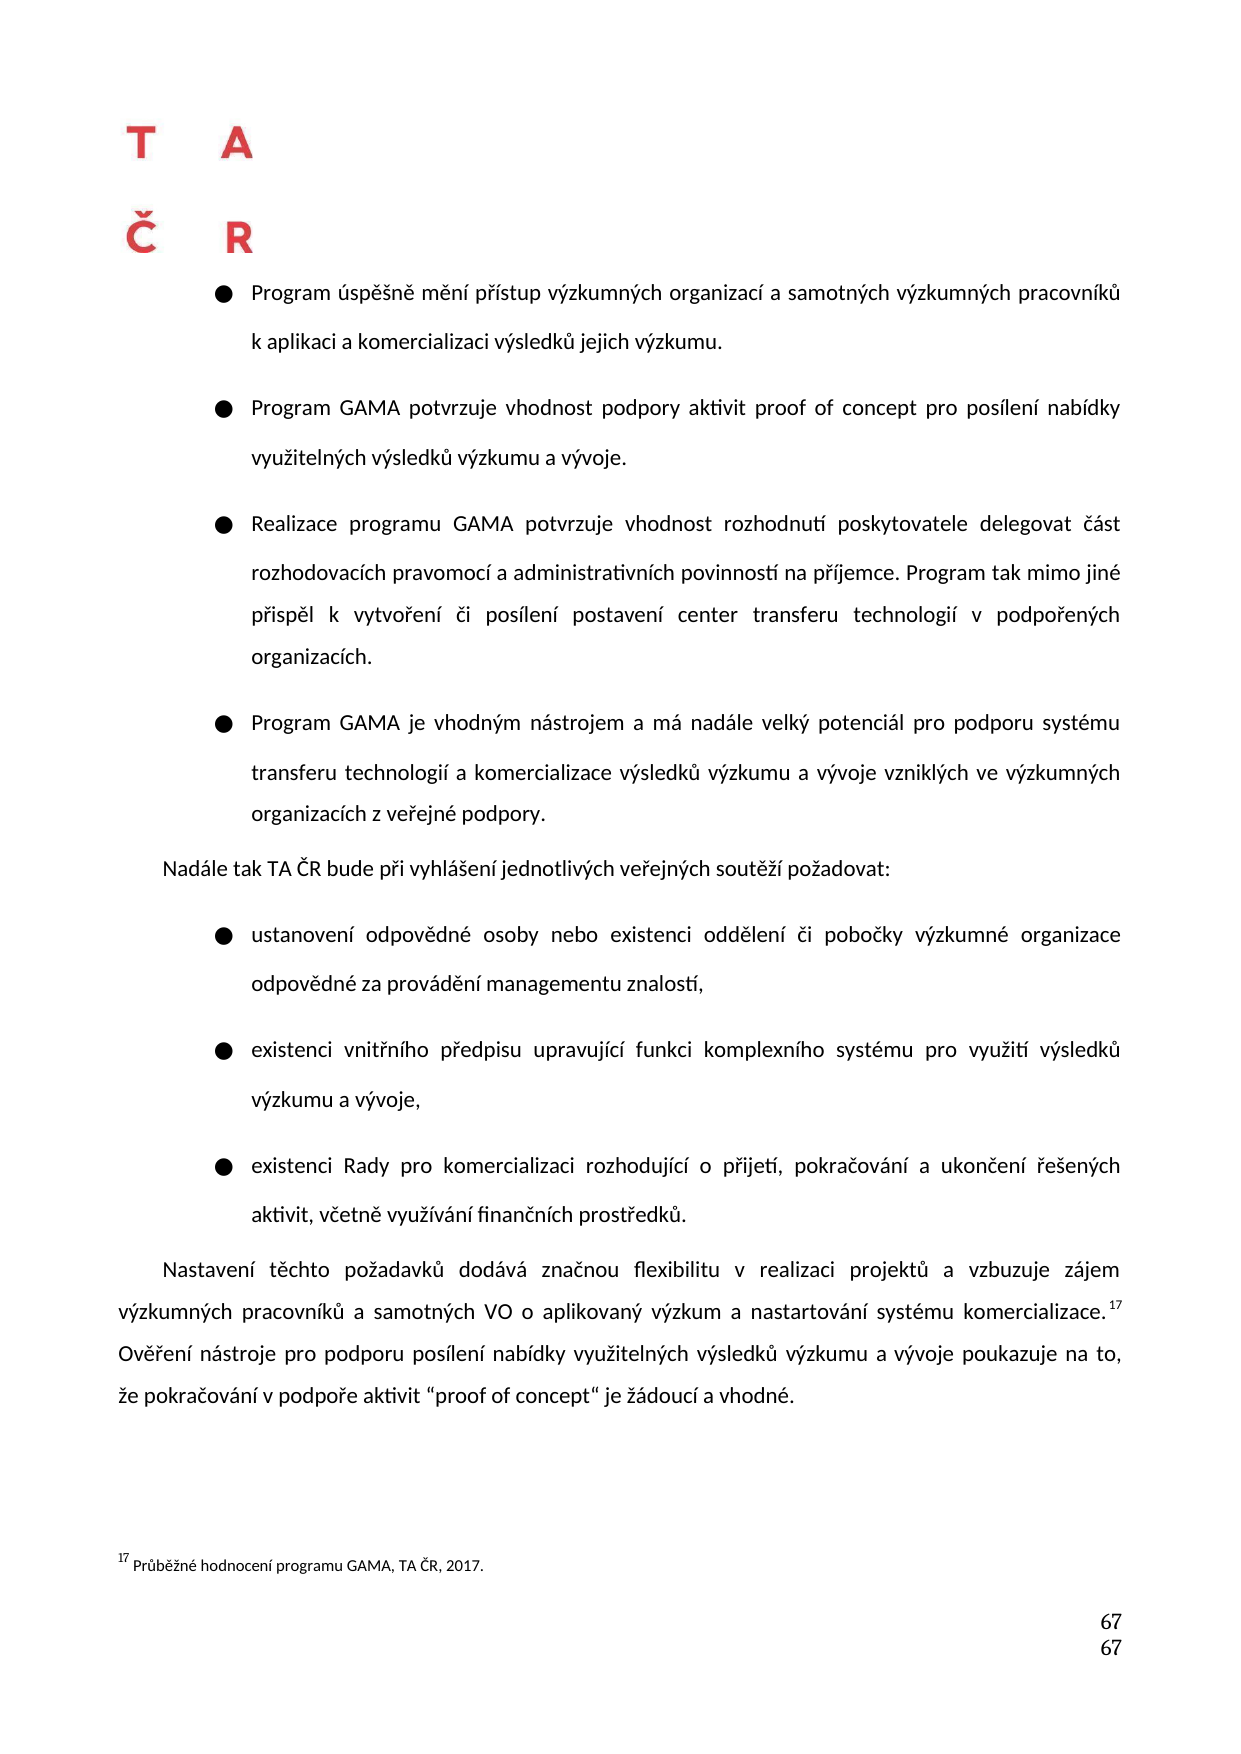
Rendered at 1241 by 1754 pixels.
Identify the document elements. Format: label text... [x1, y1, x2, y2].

picture [0, 0, 253, 253]
text Nadále tak TA ČR bude při vyhlášení jednotlivých veřejných soutěží požadovat: [118, 854, 1122, 882]
list Program GAMA potvrzuje vhodnost podpory aktivit proof of concept pro posílení nabídky využitelných výsledků výzkumu a vývoje. [213, 382, 1122, 471]
list Realizace programu GAMA potvrzuje vhodnost rozhodnutí poskytovatele delegovat část rozhodovacích pravomocí a administrativních povinností na příjemce. Program tak mimo jiné přispěl k vytvoření či posílení postavení center transferu technologií v podpořených organizacích. [213, 497, 1122, 670]
list Program GAMA je vhodným nástrojem a má nadále velký potenciál pro podporu systému transferu technologií a komercializace výsledků výzkumu a vývoje vzniklých ve výzkumných organizacích z veřejné podpory. [213, 697, 1122, 828]
list existenci Rady pro komercializaci rozhodující o přijetí, pokračování a ukončení řešených aktivit, včetně využívání finančních prostředků. [213, 1139, 1122, 1228]
list Program úspěšně mění přístup výzkumných organizací a samotných výzkumných pracovníků k aplikaci a komercializaci výsledků jejich výzkumu. [213, 214, 1122, 355]
list existenci vnitřního předpisu upravující funkci komplexního systému pro využití výsledků výzkumu a vývoje, [213, 1024, 1122, 1113]
list ustanovení odpovědné osoby nebo existenci oddělení či pobočky výzkumné organizace odpovědné za provádění managementu znalostí, [213, 908, 1122, 997]
text Nastavení těchto požadavků dodává značnou flexibilitu v realizaci projektů a vzbuzuje zájem výzkumných pracovníků a samotných VO o aplikovaný výzkum a nastartování systému komercializace. Ověření nástroje pro podporu posílení nabídky využitelných výsledků výzkumu a vývoje poukazuje na to, že pokračování v podpoře aktivit “proof of concept“ je žádoucí a vhodné. [118, 1255, 1122, 1409]
